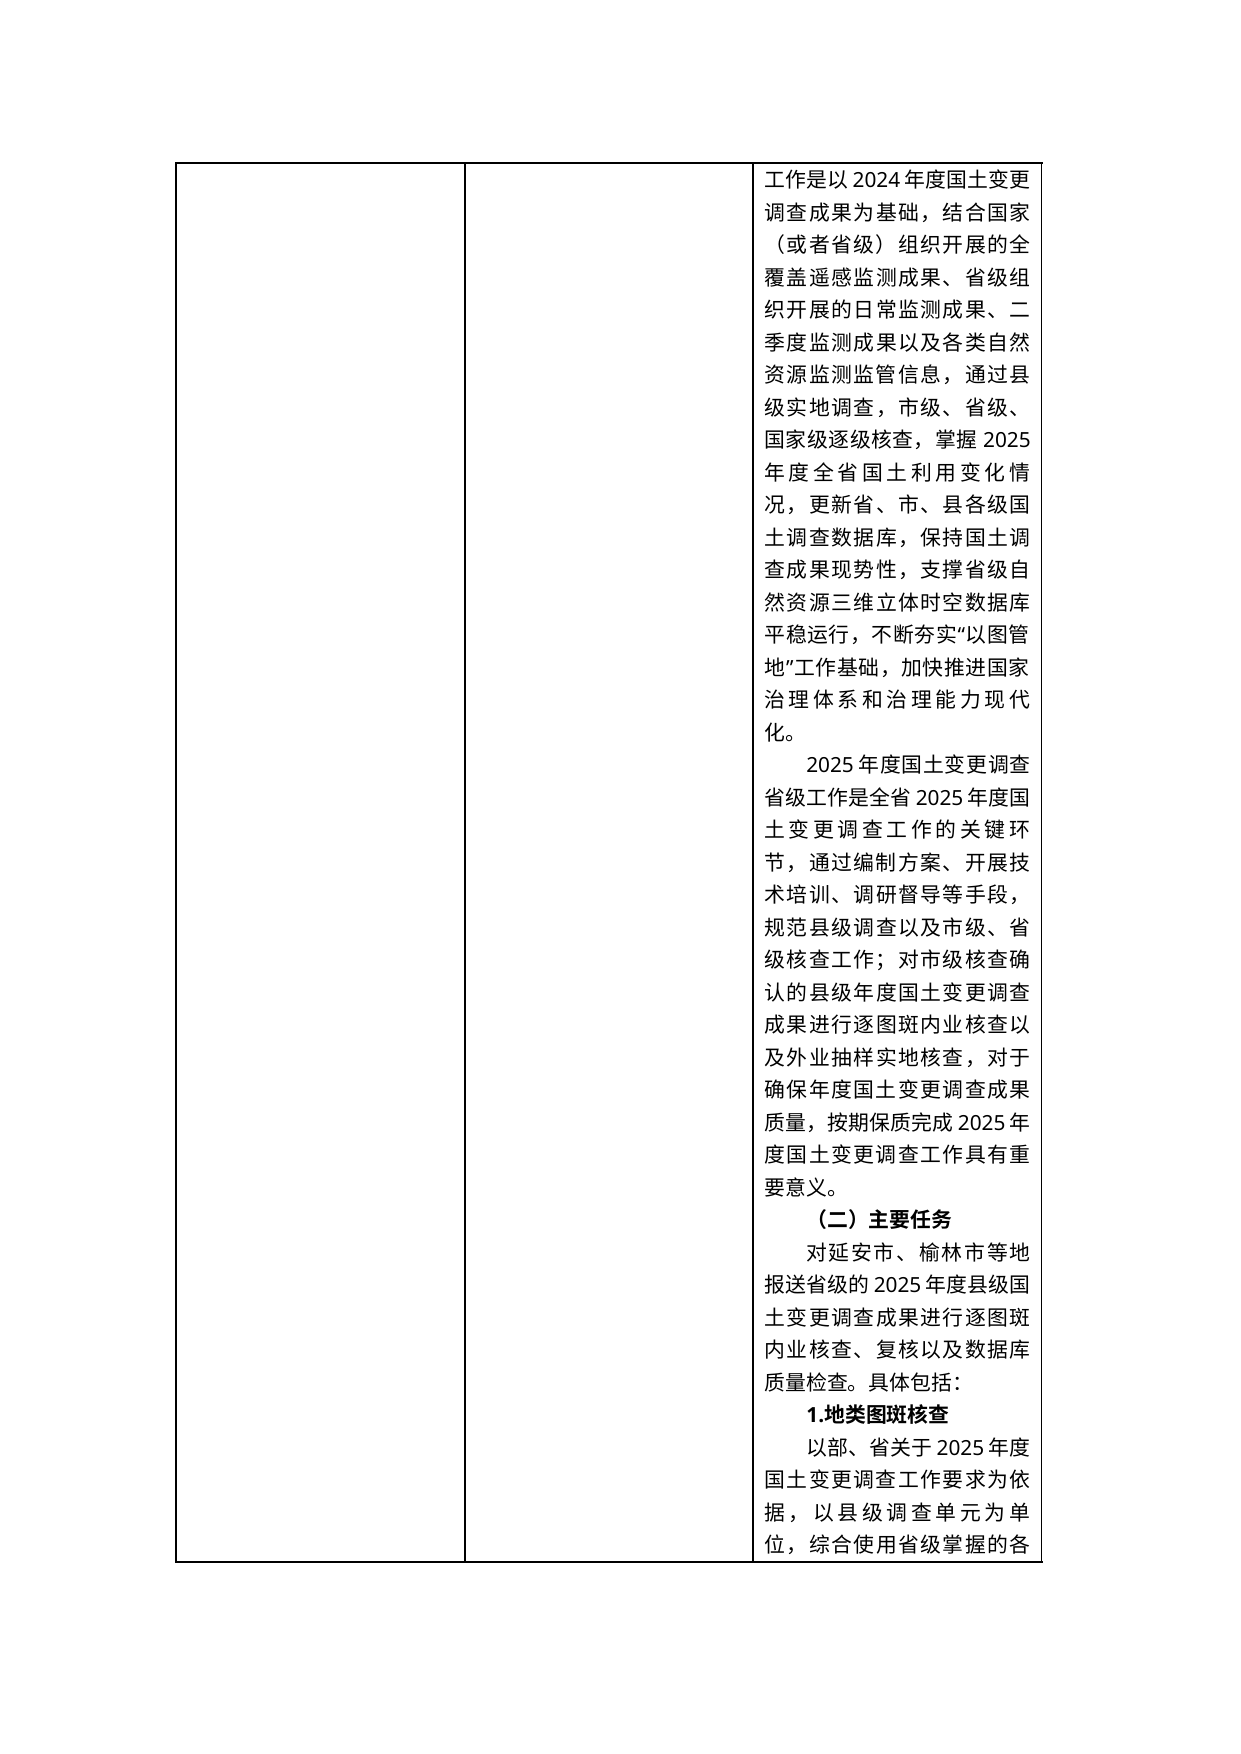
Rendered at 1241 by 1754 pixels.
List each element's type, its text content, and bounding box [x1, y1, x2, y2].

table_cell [754, 164, 1041, 1561]
table_cell [466, 164, 752, 1561]
table_cell 1 [177, 164, 464, 1561]
